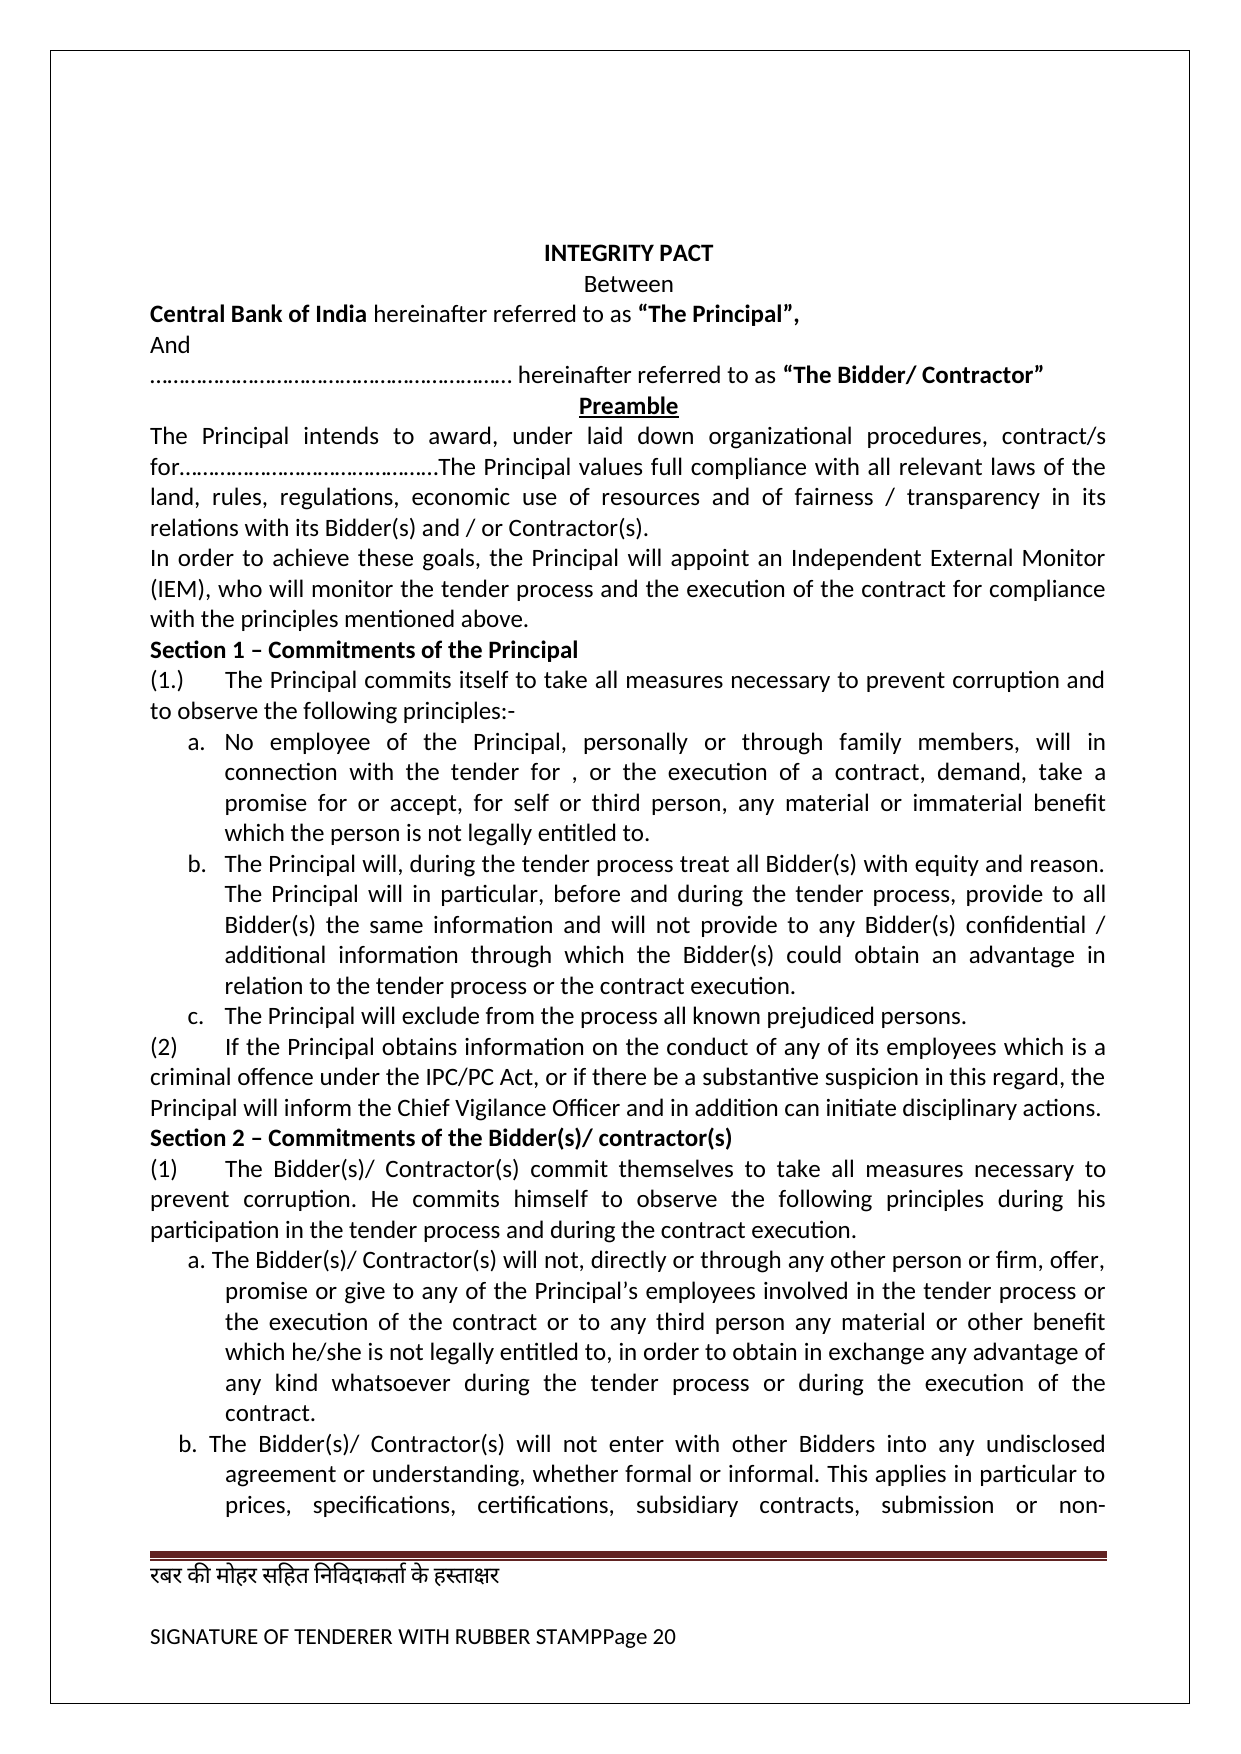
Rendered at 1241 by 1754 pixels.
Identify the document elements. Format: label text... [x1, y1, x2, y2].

text a. No employee of the Principal, personally or through family members, will in connection with the tender for , or the execution of a contract, demand, take a promise for or accept, for self or third person, any material or immaterial benefit which the person is not legally entitled to. [187, 726, 1107, 848]
text ……………………………………………………… hereinafter referred to as “The Bidder/ Contractor” [150, 359, 1107, 390]
text And [150, 329, 1107, 359]
text Between [150, 268, 1107, 298]
text (2) If the Principal obtains information on the conduct of any of its employees which is a criminal offence under the IPC/PC Act, or if there be a substantive suspicion in this regard, the Principal will inform the Chief Vigilance Officer and in addition can initiate disciplinary actions. [150, 1031, 1107, 1122]
text b. The Principal will, during the tender process treat all Bidder(s) with equity and reason. The Principal will in particular, before and during the tender process, provide to all Bidder(s) the same information and will not provide to any Bidder(s) confidential / additional information through which the Bidder(s) could obtain an advantage in relation to the tender process or the contract execution. [187, 848, 1107, 1000]
text INTEGRITY PACT [150, 237, 1107, 268]
text The Principal intends to award, under laid down organizational procedures, contract/s for………………………………………The Principal values full compliance with all relevant laws of the land, rules, regulations, economic use of resources and of fairness / transparency in its relations with its Bidder(s) and / or Contractor(s). [150, 421, 1107, 543]
text a. The Bidder(s)/ Contractor(s) will not, directly or through any other person or firm, offer, promise or give to any of the Principal’s employees involved in the tender process or the execution of the contract or to any third person any material or other benefit which he/she is not legally entitled to, in order to obtain in exchange any advantage of any kind whatsoever during the tender process or during the execution of the contract. [187, 1244, 1107, 1428]
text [178, 1428, 1107, 1519]
text Section 2 – Commitments of the Bidder(s)/ contractor(s) [150, 1122, 1107, 1153]
text Section 1 – Commitments of the Principal [150, 634, 1107, 665]
text (1.) The Principal commits itself to take all measures necessary to prevent corruption and to observe the following principles:- [150, 665, 1107, 726]
text In order to achieve these goals, the Principal will appoint an Independent External Monitor (IEM), who will monitor the tender process and the execution of the contract for compliance with the principles mentioned above. [150, 543, 1107, 634]
text (1) The Bidder(s)/ Contractor(s) commit themselves to take all measures necessary to prevent corruption. He commits himself to observe the following principles during his participation in the tender process and during the contract execution. [150, 1153, 1107, 1244]
text Central Bank of India hereinafter referred to as “The Principal”, [150, 298, 1107, 329]
text Preamble [150, 390, 1107, 421]
text c. The Principal will exclude from the process all known prejudiced persons. [187, 1000, 1107, 1031]
